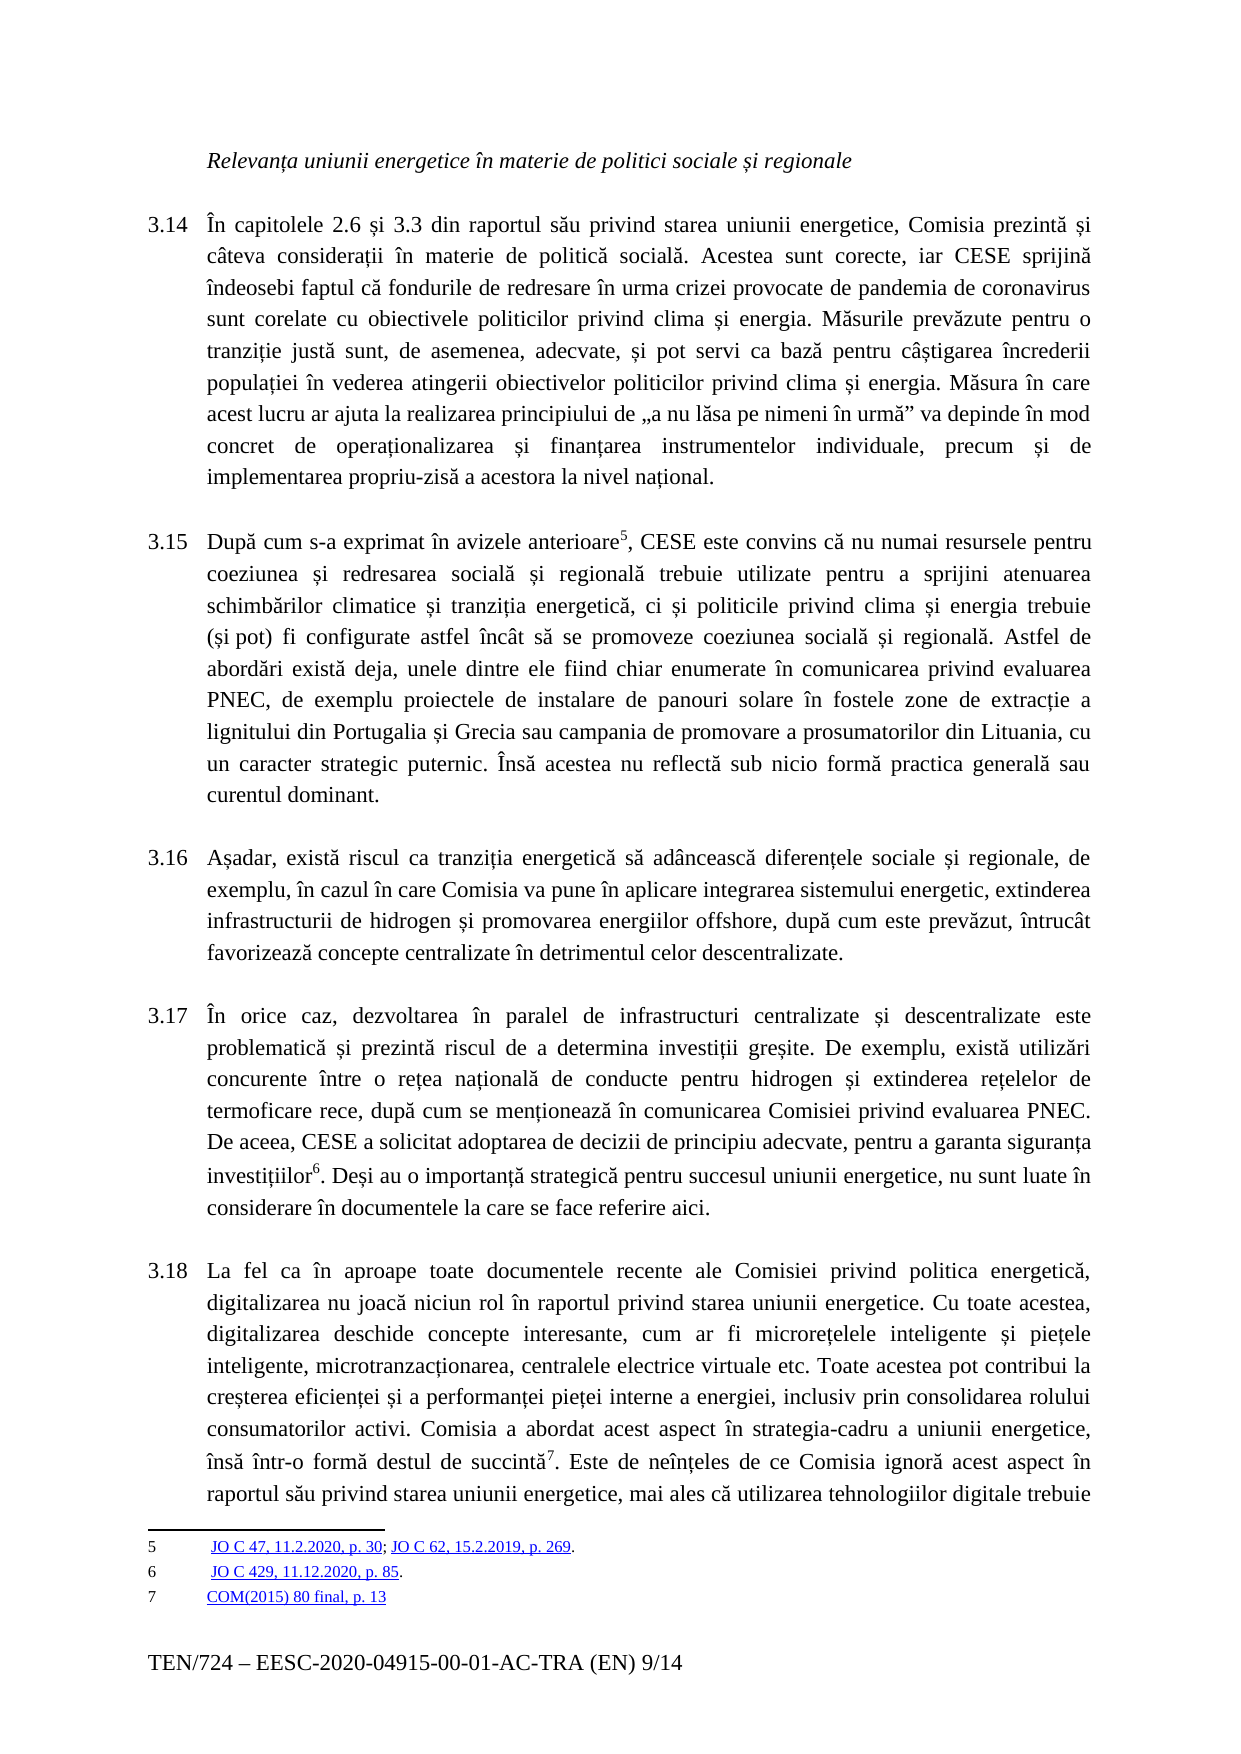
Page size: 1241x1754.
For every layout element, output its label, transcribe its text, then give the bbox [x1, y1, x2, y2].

subtitle În orice caz, dezvoltarea în paralel de infrastructuri centralizate și descentralizate este problematică și prezintă riscul de a determina investiții greșite. De exemplu, există utilizări concurente între o rețea națională de conducte pentru hidrogen și extinderea rețelelor de termoficare rece, după cum se menționează în comunicarea Comisiei privind evaluarea PNEC. De aceea, CESE a solicitat adoptarea de decizii de principiu adecvate, pentru a garanta siguranța investițiilor. Deși au o importanță strategică pentru succesul uniunii energetice, nu sunt luate în considerare în documentele la care se face referire aici. [148, 1002, 1093, 1220]
subtitle În capitolele 2.6 și 3.3 din raportul său privind starea uniunii energetice, Comisia prezintă și câteva considerații în materie de politică socială. Acestea sunt corecte, iar CESE sprijină îndeosebi faptul că fondurile de redresare în urma crizei provocate de pandemia de coronavirus sunt corelate cu obiectivele politicilor privind clima și energia. Măsurile prevăzute pentru o tranziție justă sunt, de asemenea, adecvate, și pot servi ca bază pentru câștigarea încrederii populației în vederea atingerii obiectivelor politicilor privind clima și energia. Măsura în care acest lucru ar ajuta la realizarea principiului de „a nu lăsa pe nimeni în urmă” va depinde în mod concret de operaționalizarea și finanțarea instrumentelor individuale, precum și de implementarea propriu-zisă a acestora la nivel național. [148, 211, 1093, 489]
subtitle După cum s-a exprimat în avizele anterioare, CESE este convins că nu numai resursele pentru coeziunea și redresarea socială și regională trebuie utilizate pentru a sprijini atenuarea schimbărilor climatice și tranziția energetică, ci și politicile privind clima și energia trebuie (și pot) fi configurate astfel încât să se promoveze coeziunea socială și regională. Astfel de abordări există deja, unele dintre ele fiind chiar enumerate în comunicarea privind evaluarea PNEC, de exemplu proiectele de instalare de panouri solare în fostele zone de extracție a lignitului din Portugalia și Grecia sau campania de promovare a prosumatorilor din Lituania, cu un caracter strategic puternic. Însă acestea nu reflectă sub nicio formă practica generală sau curentul dominant. [148, 526, 1093, 808]
subtitle Așadar, există riscul ca tranziția energetică să adâncească diferențele sociale și regionale, de exemplu, în cazul în care Comisia va pune în aplicare integrarea sistemului energetic, extinderea infrastructurii de hidrogen și promovarea energiilor offshore, după cum este prevăzut, întrucât favorizează concepte centralizate în detrimentul celor descentralizate. [148, 844, 1093, 965]
text Relevanța uniunii energetice în materie de politici sociale și regionale [207, 148, 1093, 174]
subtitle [148, 1257, 1093, 1507]
